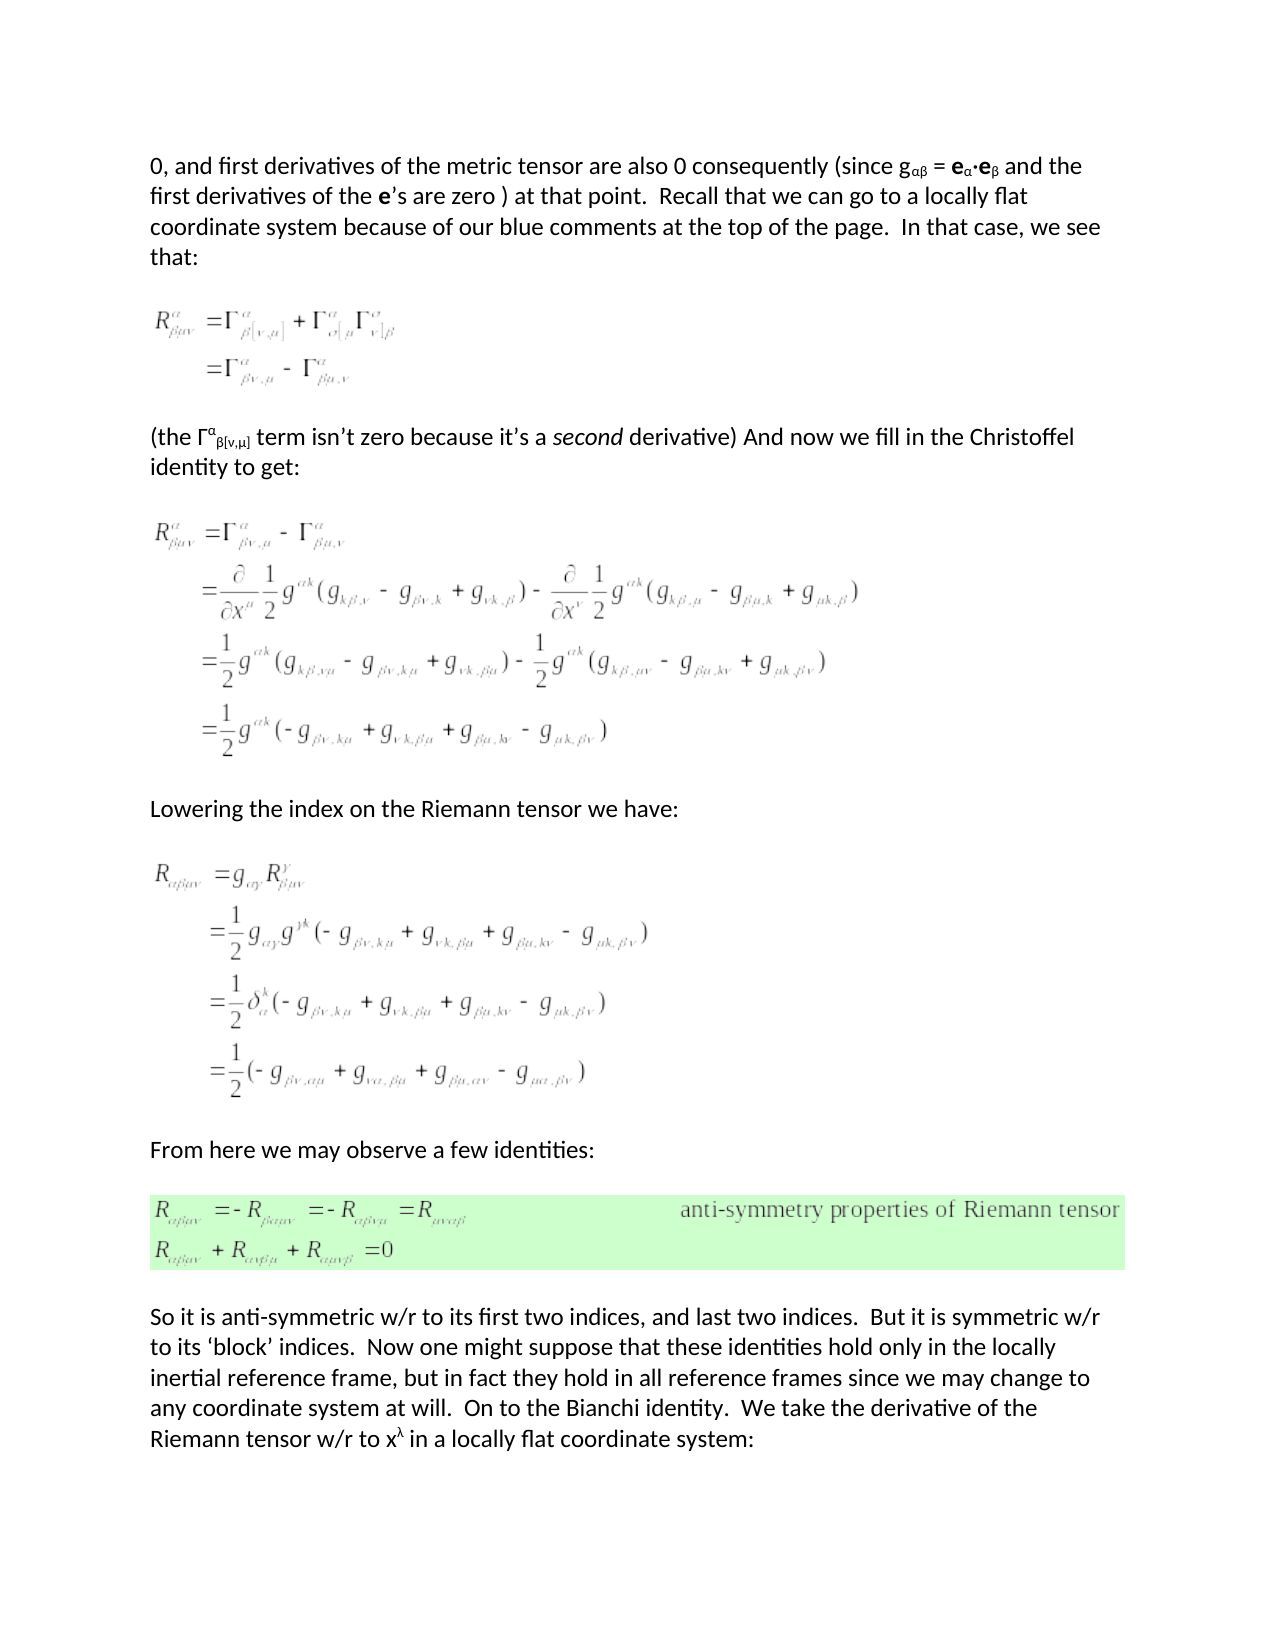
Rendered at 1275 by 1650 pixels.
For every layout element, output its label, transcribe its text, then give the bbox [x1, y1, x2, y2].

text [150, 150, 1125, 272]
text Lowering the index on the Riemann tensor we have: [150, 793, 1125, 823]
text From here we may observe a few identities: [150, 1134, 1125, 1165]
text So it is anti-symmetric w/r to its first two indices, and last two indices. But it is symmetric w/r to its ‘block’ indices. Now one might suppose that these identities hold only in the locally inertial reference frame, but in fact they hold in all reference frames since we may change to any coordinate system at will. On to the Bianchi identity. We take the derivative of the Riemann tensor w/r to xλ in a locally flat coordinate system: [150, 1301, 1125, 1453]
text (the Γαβ[ν,μ] term isn’t zero because it’s a second derivative) And now we fill in the Christoffel identity to get: [150, 421, 1125, 482]
